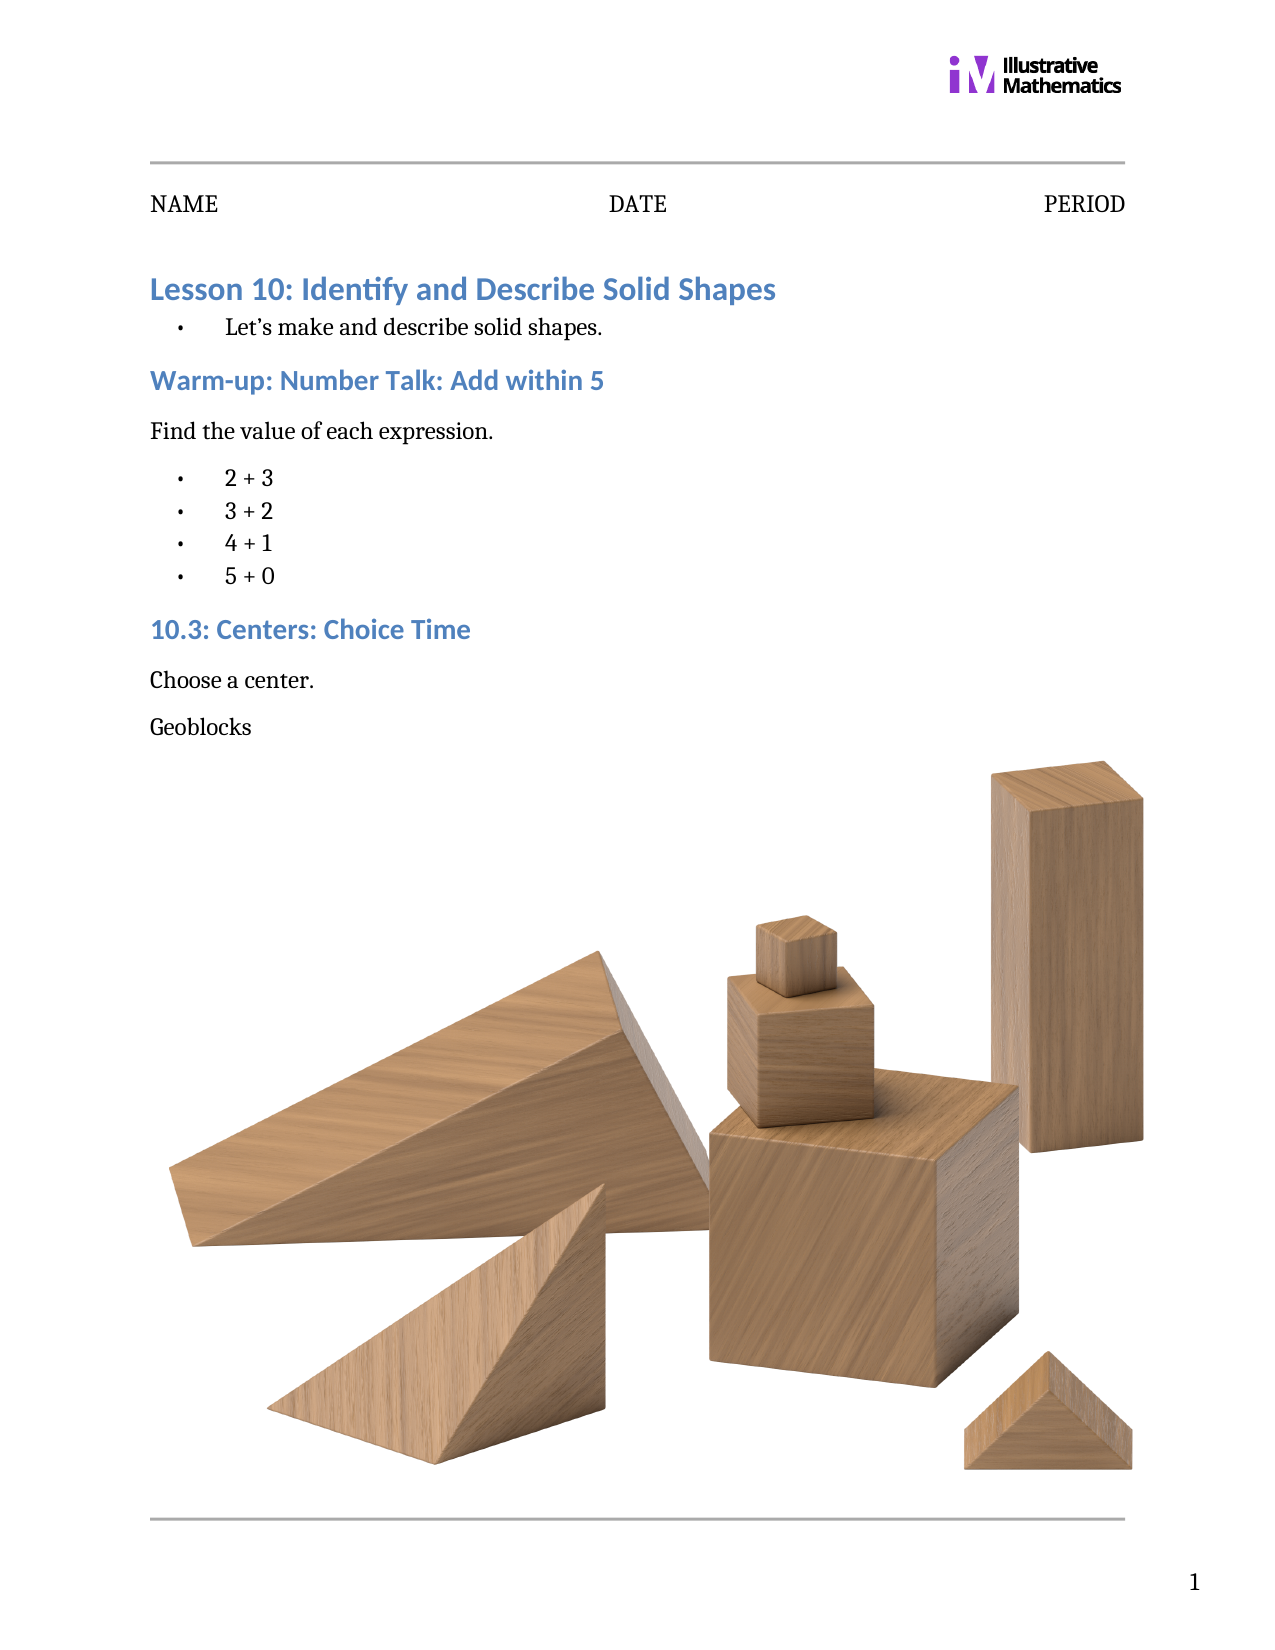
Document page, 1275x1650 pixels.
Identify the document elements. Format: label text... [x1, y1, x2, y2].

list 4 + 1 [175, 529, 1125, 558]
picture [949, 55, 1121, 93]
text Choose a center. [150, 666, 1125, 694]
subtitle 10.3: Centers: Choice Time [150, 611, 1125, 647]
text Find the value of each expression. [150, 417, 1125, 446]
subtitle Lesson 10: Identify and Describe Solid Shapes [150, 268, 1125, 309]
list 3 + 2 [175, 497, 1125, 526]
text Geoblocks [150, 713, 1125, 742]
subtitle Warm-up: Number Talk: Add within 5 [150, 362, 1125, 398]
list 5 + 0 [175, 562, 1125, 591]
picture [168, 760, 1144, 1470]
list 2 + 3 [175, 464, 1125, 493]
list Let’s make and describe solid shapes. [175, 313, 1125, 342]
